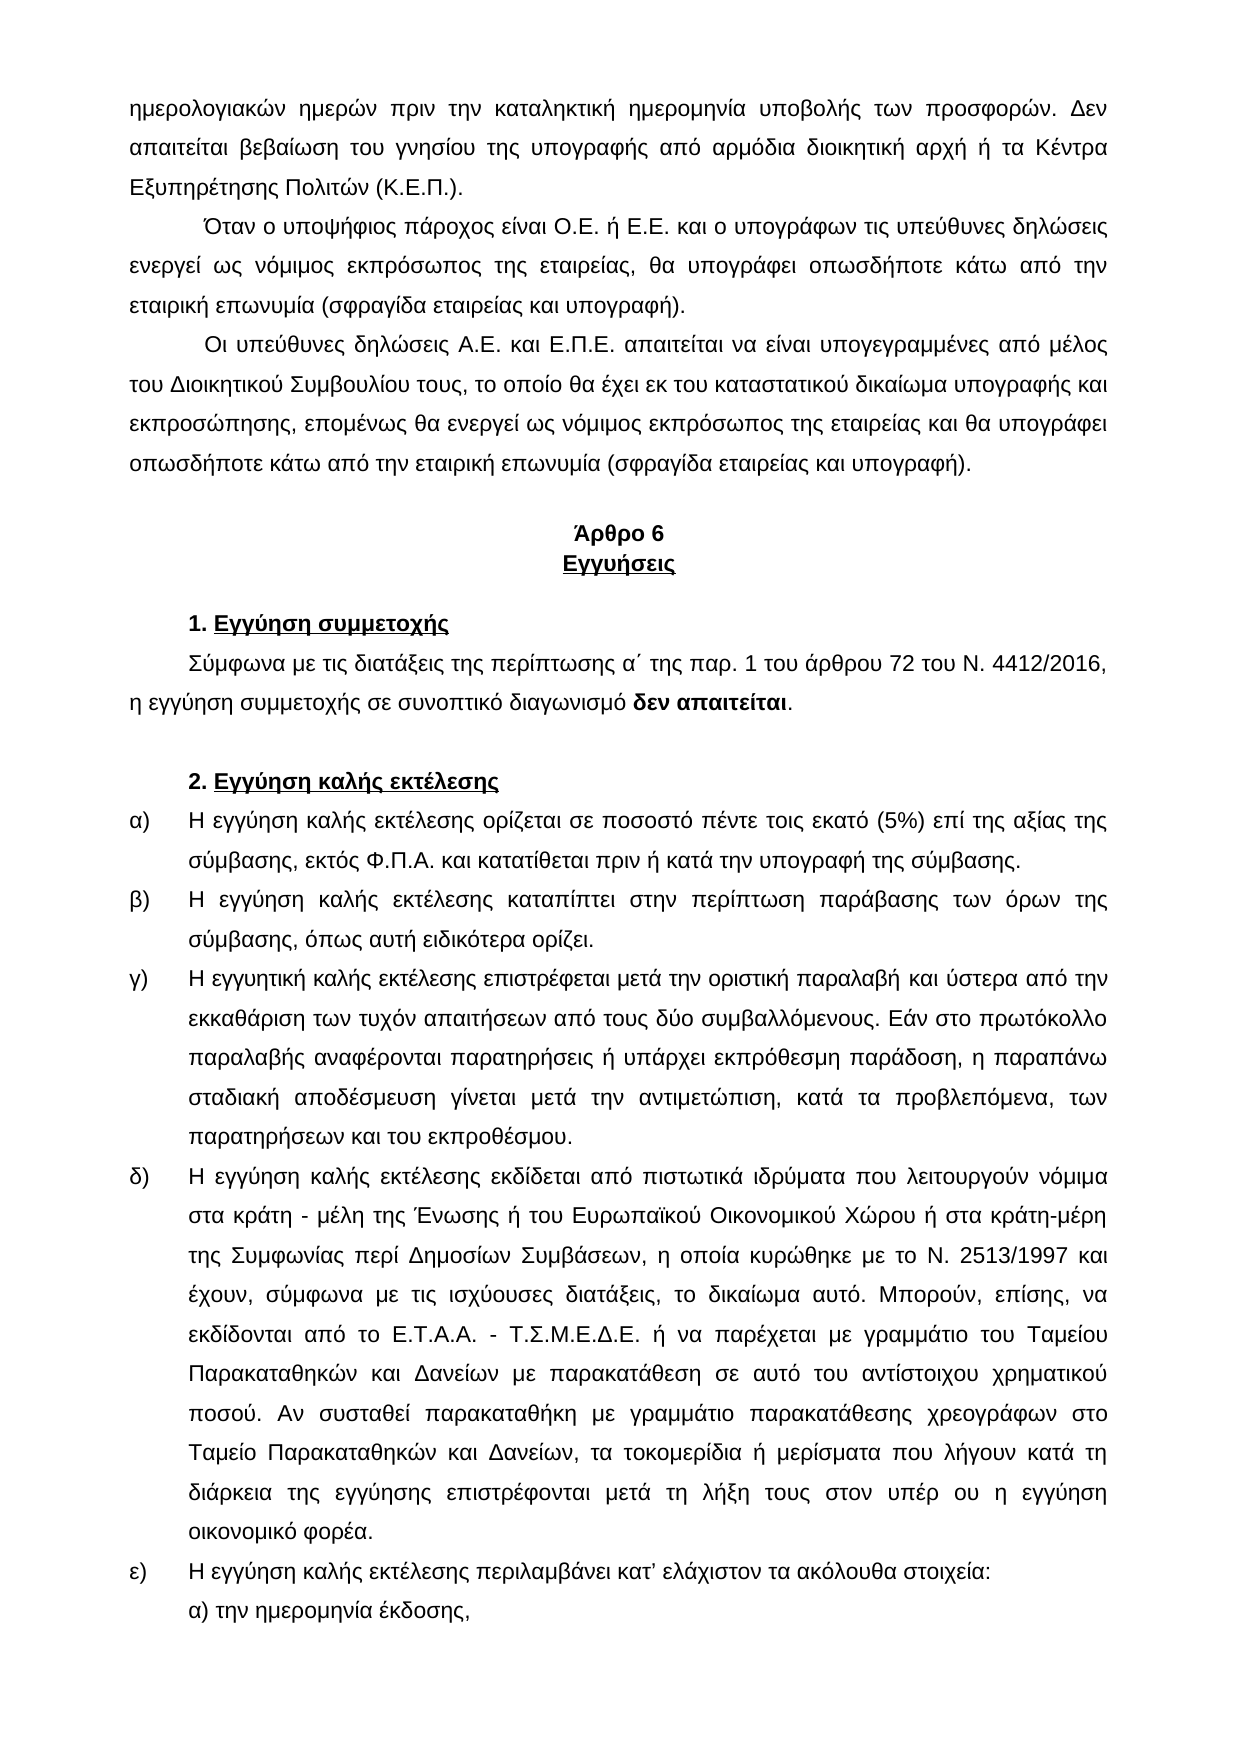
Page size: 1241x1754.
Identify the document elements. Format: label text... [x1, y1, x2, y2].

text δ) Η εγγύηση καλής εκτέλεσης εκδίδεται από πιστωτικά ιδρύματα που λειτουργούν νόμιμα στα κράτη - μέλη της Ένωσης ή του Ευρωπαϊκού Οικονομικού Χώρου ή στα κράτη-μέρη της Συμφωνίας περί Δημοσίων Συμβάσεων, η οποία κυρώθηκε με το Ν. 2513/1997 και έχουν, σύμφωνα με τις ισχύουσες διατάξεις, το δικαίωμα αυτό. Μπορούν, επίσης, να εκδίδονται από το Ε.Τ.Α.Α. - Τ.Σ.Μ.Ε.Δ.Ε. ή να παρέχεται με γραμμάτιο του Ταμείου Παρακαταθηκών και Δανείων με παρακατάθεση σε αυτό του αντίστοιχου χρηματικού ποσού. Αν συσταθεί παρακαταθήκη με γραμμάτιο παρακατάθεσης χρεογράφων στο Ταμείο Παρακαταθηκών και Δανείων, τα τοκομερίδια ή μερίσματα που λήγουν κατά τη διάρκεια της εγγύησης επιστρέφονται μετά τη λήξη τους στον υπέρ ου η εγγύηση οικονομικό φορέα. [129, 1163, 1109, 1544]
text Όταν ο υποψήφιος πάροχος είναι Ο.Ε. ή Ε.Ε. και ο υπογράφων τις υπεύθυνες δηλώσεις ενεργεί ως νόμιμος εκπρόσωπος της εταιρείας, θα υπογράφει οπωσδήποτε κάτω από την εταιρική επωνυμία (σφραγίδα εταιρείας και υπογραφή). [129, 213, 1109, 318]
text α) την ημερομηνία έκδοσης, [129, 1597, 1109, 1623]
text ε) Η εγγύηση καλής εκτέλεσης περιλαμβάνει κατ’ ελάχιστον τα ακόλουθα στοιχεία: [129, 1558, 1109, 1584]
text Οι υπεύθυνες δηλώσεις Α.Ε. και Ε.Π.Ε. απαιτείται να είναι υπογεγραμμένες από μέλος του Διοικητικού Συμβουλίου τους, το οποίο θα έχει εκ του καταστατικού δικαίωμα υπογραφής και εκπροσώπησης, επομένως θα ενεργεί ως νόμιμος εκπρόσωπος της εταιρείας και θα υπογράφει οπωσδήποτε κάτω από την εταιρική επωνυμία (σφραγίδα εταιρείας και υπογραφή). [129, 331, 1109, 476]
text α) Η εγγύηση καλής εκτέλεσης ορίζεται σε ποσοστό πέντε τοις εκατό (5%) επί της αξίας της σύμβασης, εκτός Φ.Π.Α. και κατατίθεται πριν ή κατά την υπογραφή της σύμβασης. [129, 807, 1109, 873]
text Άρθρο 6 [129, 519, 1109, 546]
text γ) Η εγγυητική καλής εκτέλεσης επιστρέφεται μετά την οριστική παραλαβή και ύστερα από την εκκαθάριση των τυχόν απαιτήσεων από τους δύο συμβαλλόμενους. Εάν στο πρωτόκολλο παραλαβής αναφέρονται παρατηρήσεις ή υπάρχει εκπρόθεσμη παράδοση, η παραπάνω σταδιακή αποδέσμευση γίνεται μετά την αντιμετώπιση, κατά τα προβλεπόμενα, των παρατηρήσεων και του εκπροθέσμου. [129, 965, 1109, 1150]
text Εγγυήσεις [129, 550, 1109, 576]
text 1. Εγγύηση συμμετοχής [188, 610, 1109, 636]
text β) Η εγγύηση καλής εκτέλεσης καταπίπτει στην περίπτωση παράβασης των όρων της σύμβασης, όπως αυτή ειδικότερα ορίζει. [129, 886, 1109, 952]
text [129, 94, 1109, 200]
text 2. Εγγύηση καλής εκτέλεσης [188, 768, 1109, 794]
text Σύμφωνα με τις διατάξεις της περίπτωσης α΄ της παρ. 1 του άρθρου 72 του Ν. 4412/2016, η εγγύηση συμμετοχής σε συνοπτικό διαγωνισμό δεν απαιτείται. [129, 649, 1109, 715]
